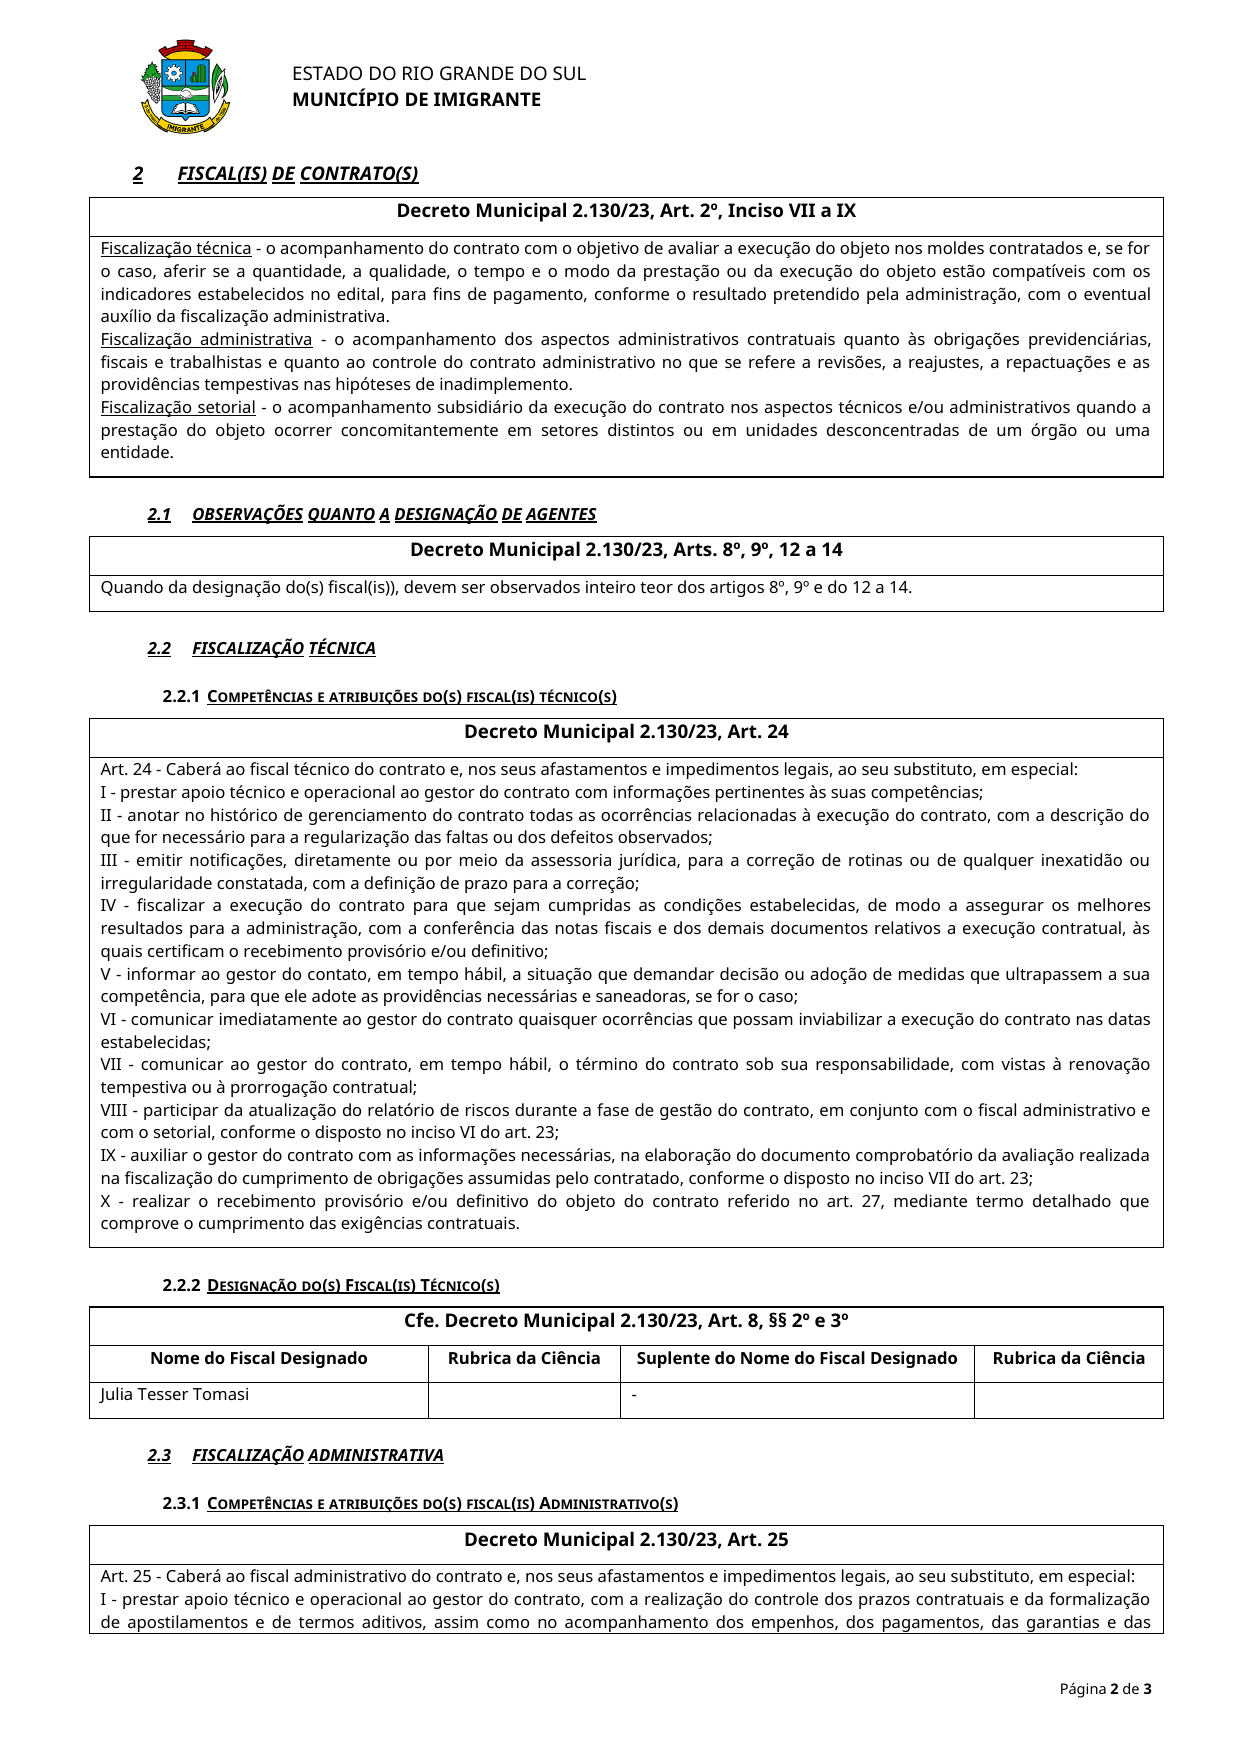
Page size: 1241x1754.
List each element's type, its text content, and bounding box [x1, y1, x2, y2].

table_cell Julia Tesser Tomasi [90, 1383, 428, 1418]
table_cell Quando da designação do(s) fiscal(is)), devem ser observados inteiro teor dos artigos 8º, 9º e do 12 a 14. [90, 576, 1163, 611]
subtitle Competências e atribuições do(s) fiscal(is) Administrativo(s) [162, 1492, 1152, 1514]
table_header Decreto Municipal 2.130/23, Art. 24 [90, 719, 1163, 757]
subtitle Competências e atribuições do(s) fiscal(is) técnico(s) [162, 684, 1152, 707]
subtitle FISCALIZAÇÃO TÉCNICA [148, 637, 1152, 659]
subtitle Fiscalização Administrativa [148, 1444, 1152, 1467]
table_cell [90, 1565, 1163, 1633]
subtitle Observações quanto a dESIGNAÇÃO DE aGENTES [148, 502, 1152, 525]
table_cell Fiscalização técnica - o acompanhamento do contrato com o objetivo de avaliar a execução do objeto nos moldes contratados e, se for o caso, aferir se a quantidade, a qualidade, o tempo e o modo da prestação ou da execução do objeto estão compatíveis com os indicadores estabelecidos no edital, para fins de pagamento, conforme o resultado pretendido pela administração, com o eventual auxílio da fiscalização administrativa. Fiscalização administrativa - o acompanhamento dos aspectos administrativos contratuais quanto às obrigações previdenciárias, fiscais e trabalhistas e quanto ao controle do contrato administrativo no que se refere a revisões, a reajustes, a repactuações e as providências tempestivas nas hipóteses de inadimplemento. Fiscalização setorial - o acompanhamento subsidiário da execução do contrato nos aspectos técnicos e/ou administrativos quando a prestação do objeto ocorrer concomitantemente em setores distintos ou em unidades desconcentradas de um órgão ou uma entidade. [90, 237, 1163, 476]
table_header Decreto Municipal 2.130/23, Arts. 8º, 9º, 12 a 14 [90, 537, 1163, 574]
table_cell Rubrica da Ciência [429, 1346, 620, 1382]
picture [138, 38, 232, 135]
table_cell [975, 1383, 1163, 1418]
subtitle Fiscal(is) DE Contrato(s) [133, 161, 1152, 186]
subtitle Designação do(s) Fiscal(is) Técnico(s) [162, 1273, 1152, 1296]
table_cell - [621, 1383, 974, 1418]
table_header Decreto Municipal 2.130/23, Art. 2º, Inciso VII a IX [90, 198, 1163, 236]
table_cell Suplente do Nome do Fiscal Designado [621, 1346, 974, 1382]
table_header Cfe. Decreto Municipal 2.130/23, Art. 8, §§ 2º e 3º [90, 1308, 1163, 1345]
table_cell Rubrica da Ciência [975, 1346, 1163, 1382]
table_cell Nome do Fiscal Designado [90, 1346, 428, 1382]
table_cell [429, 1383, 620, 1418]
table_cell Art. 24 - Caberá ao fiscal técnico do contrato e, nos seus afastamentos e impedimentos legais, ao seu substituto, em especial: I - prestar apoio técnico e operacional ao gestor do contrato com informações pertinentes às suas competências; II - anotar no histórico de gerenciamento do contrato todas as ocorrências relacionadas à execução do contrato, com a descrição do que for necessário para a regularização das faltas ou dos defeitos observados; III - emitir notificações, diretamente ou por meio da assessoria jurídica, para a correção de rotinas ou de qualquer inexatidão ou irregularidade constatada, com a definição de prazo para a correção; IV - fiscalizar a execução do contrato para que sejam cumpridas as condições estabelecidas, de modo a assegurar os melhores resultados para a administração, com a conferência das notas fiscais e dos demais documentos relativos a execução contratual, às quais certificam o recebimento provisório e/ou definitivo; V - informar ao gestor do contato, em tempo hábil, a situação que demandar decisão ou adoção de medidas que ultrapassem a sua competência, para que ele adote as providências necessárias e saneadoras, se for o caso; VI - comunicar imediatamente ao gestor do contrato quaisquer ocorrências que possam inviabilizar a execução do contrato nas datas estabelecidas; VII - comunicar ao gestor do contrato, em tempo hábil, o término do contrato sob sua responsabilidade, com vistas à renovação tempestiva ou à prorrogação contratual; VIII - participar da atualização do relatório de riscos durante a fase de gestão do contrato, em conjunto com o fiscal administrativo e com o setorial, conforme o disposto no inciso VI do art. 23; IX - auxiliar o gestor do contrato com as informações necessárias, na elaboração do documento comprobatório da avaliação realizada na fiscalização do cumprimento de obrigações assumidas pelo contratado, conforme o disposto no inciso VII do art. 23; X - realizar o recebimento provisório e/ou definitivo do objeto do contrato referido no art. 27, mediante termo detalhado que comprove o cumprimento das exigências contratuais. [90, 758, 1163, 1247]
table_header Decreto Municipal 2.130/23, Art. 25 [90, 1526, 1163, 1564]
